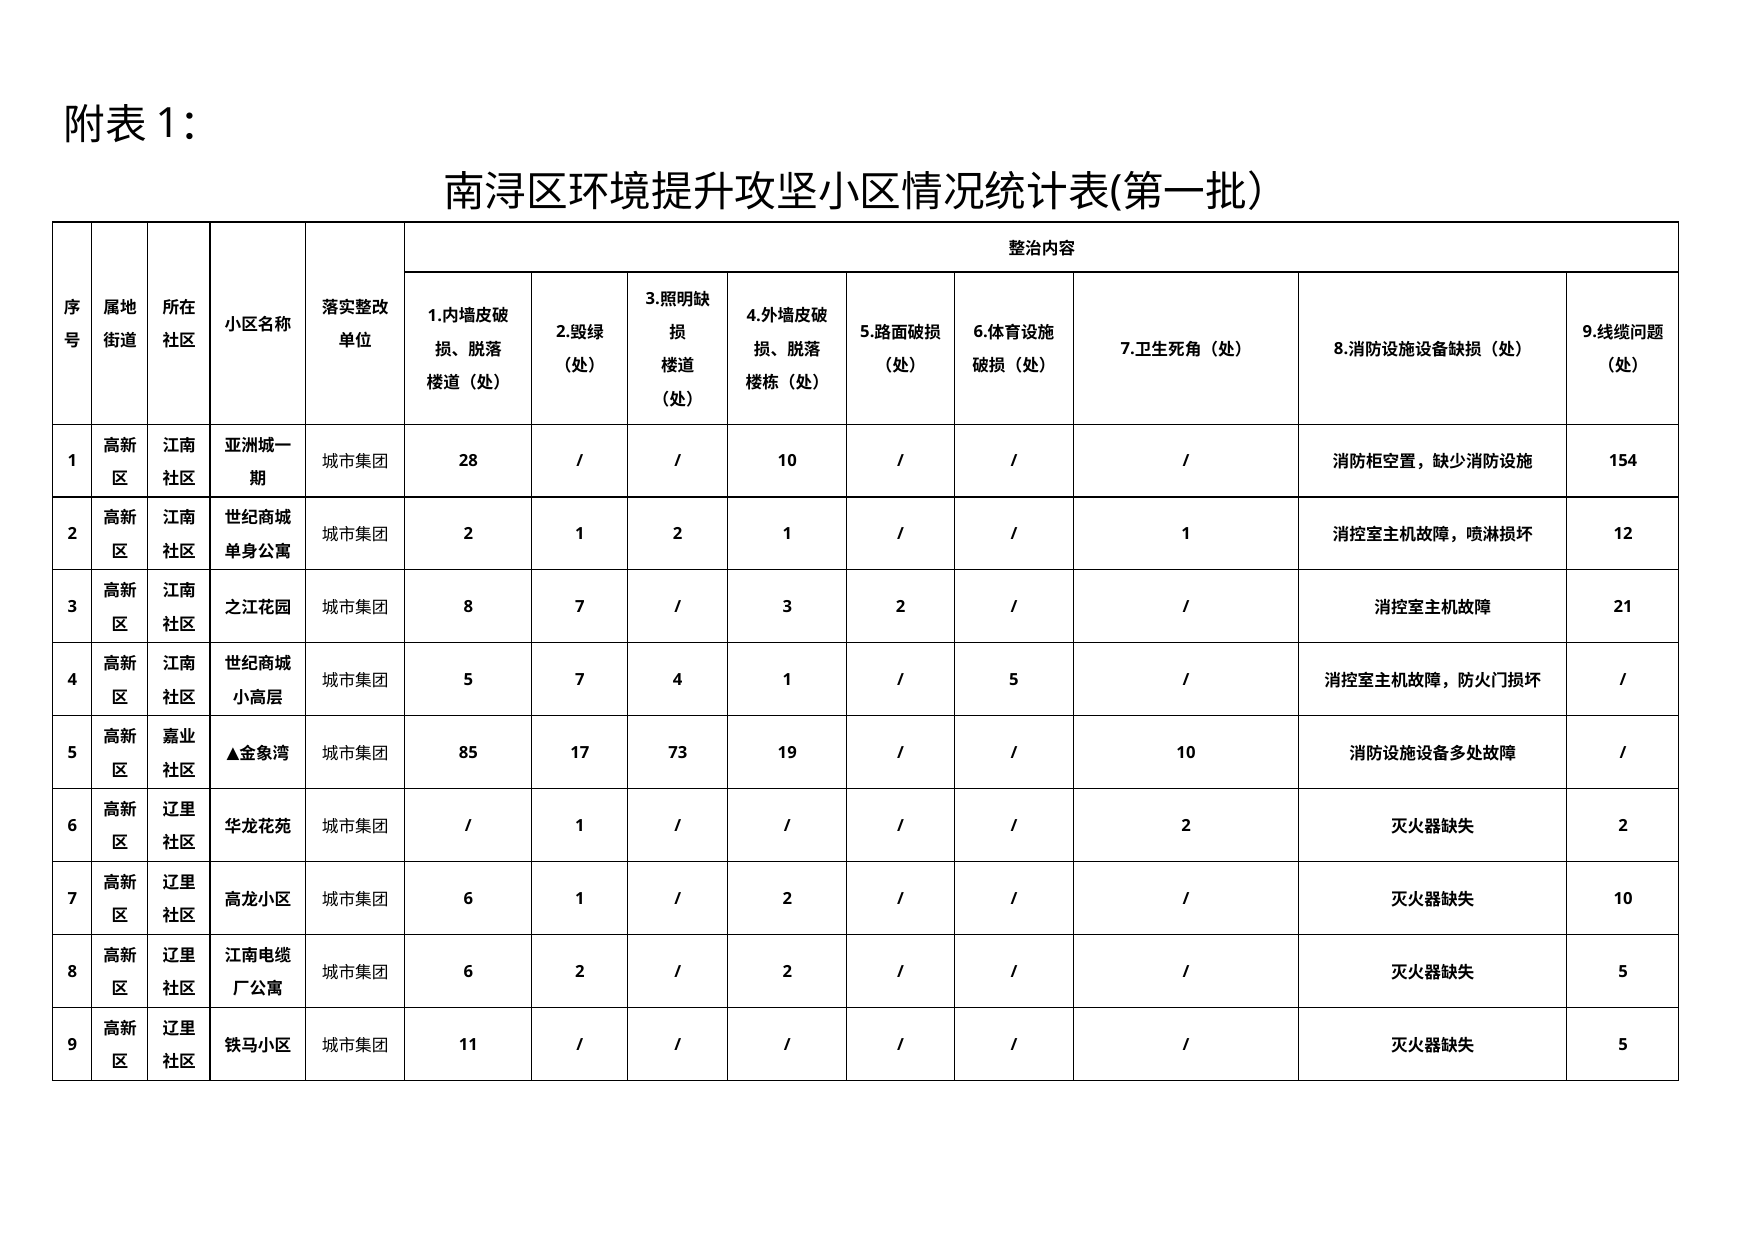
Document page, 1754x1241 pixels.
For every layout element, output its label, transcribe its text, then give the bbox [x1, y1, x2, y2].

table_cell 5 [1567, 935, 1678, 1007]
table_cell / [1074, 425, 1298, 496]
table_cell 整治内容 [405, 223, 1678, 271]
table_cell 6 [53, 789, 91, 861]
table_cell / [532, 1008, 627, 1080]
table_cell 9 [53, 1008, 91, 1080]
table_cell / [847, 789, 954, 861]
table_cell / [728, 1008, 846, 1080]
table_cell 城市集团 [306, 862, 404, 934]
table_cell 高新区 [92, 425, 147, 496]
table_cell 高新区 [92, 570, 147, 642]
table_cell 6.体育设施破损（处） [955, 273, 1073, 423]
table_cell / [628, 789, 727, 861]
table_cell / [1567, 716, 1678, 788]
table_cell / [1074, 570, 1298, 642]
table_cell / [847, 935, 954, 1007]
table_cell 消防设施设备多处故障 [1299, 716, 1566, 788]
table_cell 4 [628, 643, 727, 715]
table_cell 世纪商城小高层 [211, 643, 305, 715]
table_cell / [1074, 643, 1298, 715]
table_cell 高新区 [92, 1008, 147, 1080]
table_cell 2.毁绿（处） [532, 273, 627, 423]
table_cell 高新区 [92, 498, 147, 569]
table_cell / [955, 425, 1073, 496]
table_cell 1 [532, 862, 627, 934]
table_cell 10 [1074, 716, 1298, 788]
table_cell 85 [405, 716, 531, 788]
table_cell 灭火器缺失 [1299, 789, 1566, 861]
table_cell / [955, 498, 1073, 569]
table_cell 19 [728, 716, 846, 788]
table_cell 2 [53, 498, 91, 569]
table_cell 江南社区 [148, 425, 209, 496]
table_cell 5 [1567, 1008, 1678, 1080]
table_cell / [728, 789, 846, 861]
table_cell 1 [1074, 498, 1298, 569]
table_cell 2 [1567, 789, 1678, 861]
table_cell 灭火器缺失 [1299, 862, 1566, 934]
table_cell 3.照明缺损 楼道（处） [628, 273, 727, 423]
table_cell 21 [1567, 570, 1678, 642]
table_cell 消防柜空置，缺少消防设施 [1299, 425, 1566, 496]
table_cell / [1074, 862, 1298, 934]
table_cell 2 [728, 862, 846, 934]
table_cell 消控室主机故障，防火门损坏 [1299, 643, 1566, 715]
table_cell 10 [1567, 862, 1678, 934]
table_cell 12 [1567, 498, 1678, 569]
table_cell / [847, 716, 954, 788]
table_cell 之江花园 [211, 570, 305, 642]
table_cell / [405, 789, 531, 861]
table_cell 高新区 [92, 643, 147, 715]
table_cell / [847, 1008, 954, 1080]
table_cell 辽里社区 [148, 935, 209, 1007]
table_cell ▲金象湾 [211, 716, 305, 788]
table_cell 6 [405, 862, 531, 934]
table_cell 城市集团 [306, 1008, 404, 1080]
table_cell 城市集团 [306, 935, 404, 1007]
table_cell 高新区 [92, 716, 147, 788]
table_cell 8 [405, 570, 531, 642]
table_cell 2 [405, 498, 531, 569]
table_cell 154 [1567, 425, 1678, 496]
table_cell 消控室主机故障 [1299, 570, 1566, 642]
table_cell / [532, 425, 627, 496]
table_cell 5 [955, 643, 1073, 715]
table_cell 2 [1074, 789, 1298, 861]
table_cell 城市集团 [306, 425, 404, 496]
table_cell 2 [532, 935, 627, 1007]
table_cell 城市集团 [306, 643, 404, 715]
table_cell 7 [532, 643, 627, 715]
table_cell / [847, 498, 954, 569]
table_cell 3 [728, 570, 846, 642]
table_cell 消控室主机故障，喷淋损坏 [1299, 498, 1566, 569]
table_cell 4 [53, 643, 91, 715]
table_cell / [847, 425, 954, 496]
table_cell 亚洲城一期 [211, 425, 305, 496]
table_cell 所在社区 [148, 223, 209, 423]
table_cell 铁马小区 [211, 1008, 305, 1080]
table_cell 城市集团 [306, 498, 404, 569]
table_cell 江南社区 [148, 643, 209, 715]
table_cell 城市集团 [306, 789, 404, 861]
table_cell 7 [53, 862, 91, 934]
table_cell 28 [405, 425, 531, 496]
table_cell / [1074, 1008, 1298, 1080]
table_cell / [628, 935, 727, 1007]
table_cell 7.卫生死角（处） [1074, 273, 1298, 423]
table_cell 4.外墙皮破损、脱落 楼栋（处） [728, 273, 846, 423]
table_cell 高新区 [92, 935, 147, 1007]
table_cell / [1567, 643, 1678, 715]
table_cell / [847, 862, 954, 934]
table_cell 17 [532, 716, 627, 788]
table_cell 73 [628, 716, 727, 788]
table_cell 落实整改单位 [306, 223, 404, 423]
table_cell 属地街道 [92, 223, 147, 423]
table_cell 1 [532, 498, 627, 569]
table_cell 2 [728, 935, 846, 1007]
table_cell / [628, 570, 727, 642]
table_cell 小区名称 [211, 223, 305, 423]
table_cell 1 [728, 498, 846, 569]
table_cell 1 [532, 789, 627, 861]
table_cell 5 [405, 643, 531, 715]
table_cell / [955, 716, 1073, 788]
table_cell 辽里社区 [148, 1008, 209, 1080]
table_cell 11 [405, 1008, 531, 1080]
table_cell 城市集团 [306, 570, 404, 642]
table_cell 江南社区 [148, 498, 209, 569]
table_cell 高新区 [92, 789, 147, 861]
table_cell 2 [628, 498, 727, 569]
table_cell 城市集团 [306, 716, 404, 788]
table_cell 8 [53, 935, 91, 1007]
table_cell 华龙花苑 [211, 789, 305, 861]
table_cell 9.线缆问题（处） [1567, 273, 1678, 423]
table_cell 10 [728, 425, 846, 496]
table_cell / [955, 935, 1073, 1007]
table_cell 序号 [53, 223, 91, 423]
table_cell 江南电缆厂公寓 [211, 935, 305, 1007]
table_cell 江南社区 [148, 570, 209, 642]
table_cell / [955, 789, 1073, 861]
table_cell 嘉业社区 [148, 716, 209, 788]
table_cell 6 [405, 935, 531, 1007]
table_cell 辽里社区 [148, 862, 209, 934]
table_cell / [1074, 935, 1298, 1007]
table_cell / [847, 643, 954, 715]
table_cell 灭火器缺失 [1299, 935, 1566, 1007]
table_cell 3 [53, 570, 91, 642]
table_cell / [628, 1008, 727, 1080]
table_cell / [628, 425, 727, 496]
table_cell 辽里社区 [148, 789, 209, 861]
table_cell / [955, 862, 1073, 934]
table_cell 5 [53, 716, 91, 788]
table_cell 1 [728, 643, 846, 715]
table_cell 高新区 [92, 862, 147, 934]
table_cell 高龙小区 [211, 862, 305, 934]
table_header 附表1： 南浔区环境提升攻坚小区情况统计表(第一批） [53, 89, 1679, 221]
table_cell 灭火器缺失 [1299, 1008, 1566, 1080]
table_cell / [955, 1008, 1073, 1080]
table_cell 8.消防设施设备缺损（处） [1299, 273, 1566, 423]
table_cell 7 [532, 570, 627, 642]
table_cell 世纪商城单身公寓 [211, 498, 305, 569]
table_cell 1 [53, 425, 91, 496]
table_cell / [628, 862, 727, 934]
table_cell 5.路面破损（处） [847, 273, 954, 423]
table_cell / [955, 570, 1073, 642]
table_cell 2 [847, 570, 954, 642]
table_cell 1.内墙皮破损、脱落 楼道（处） [405, 273, 531, 423]
